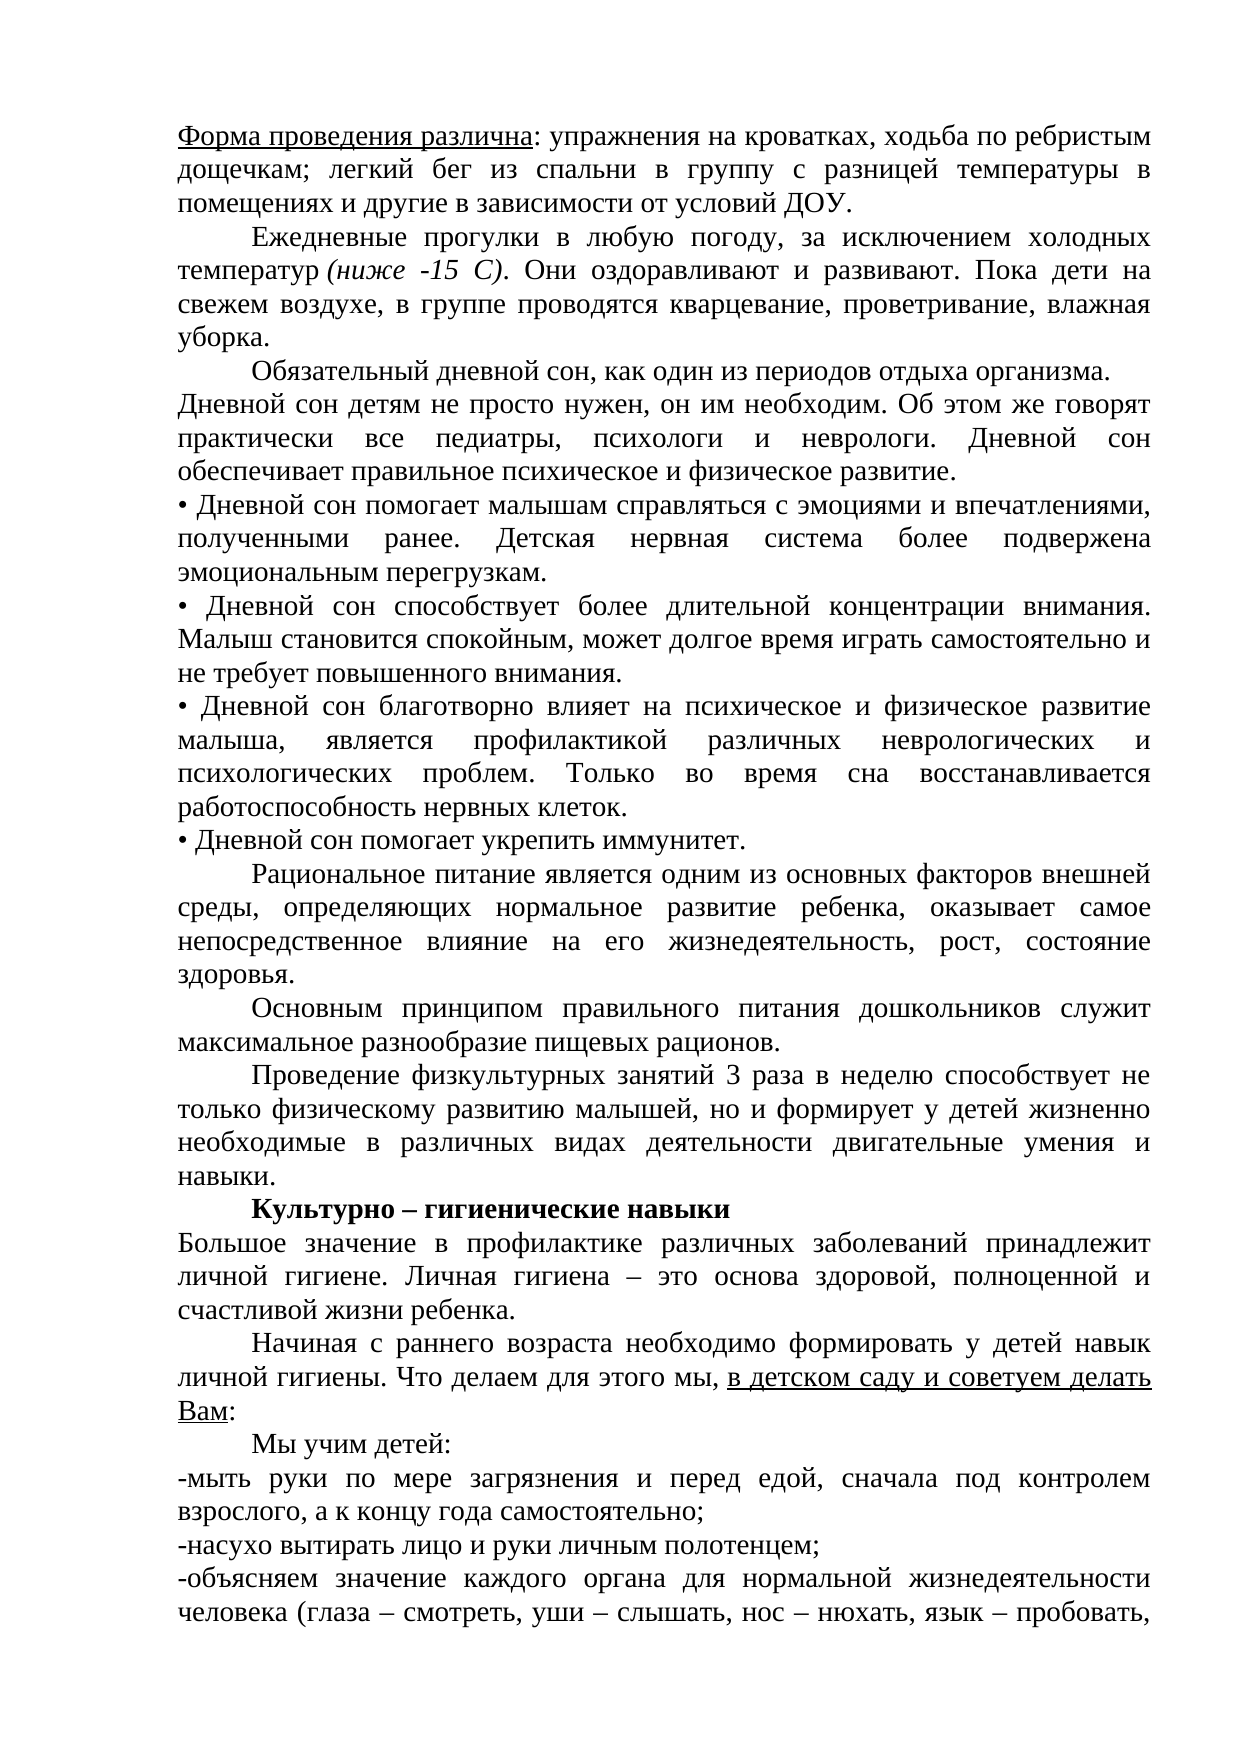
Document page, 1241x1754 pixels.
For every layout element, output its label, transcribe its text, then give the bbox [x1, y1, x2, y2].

text Основным принципом правильного питания дошкольников служит максимальное разнообразие пищевых рационов. [177, 990, 1152, 1057]
text Проведение физкультурных занятий 3 раза в неделю способствует не только физическому развитию малышей, но и формирует у детей жизненно необходимые в различных видах деятельности двигательные умения и навыки. [177, 1057, 1152, 1191]
text Начиная с раннего возраста необходимо формировать у детей навык личной гигиены. Что делаем для этого мы, в детском саду и советуем делать Вам: [177, 1326, 1152, 1426]
text Ежедневные прогулки в любую погоду, за исключением холодных температур (ниже -15 С). Они оздоравливают и развивают. Пока дети на свежем воздухе, в группе проводятся кварцевание, проветривание, влажная уборка. [177, 219, 1152, 353]
text • Дневной сон благотворно влияет на психическое и физическое развитие малыша, является профилактикой различных неврологических и психологических проблем. Только во время сна восстанавливается работоспособность нервных клеток. [177, 688, 1152, 822]
text Дневной сон детям не просто нужен, он им необходим. Об этом же говорят практически все педиатры, психологи и неврологи. Дневной сон обеспечивает правильное психическое и физическое развитие. [177, 386, 1152, 487]
text Культурно – гигиенические навыки [177, 1191, 1152, 1225]
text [177, 1560, 1152, 1627]
text Рациональное питание является одним из основных факторов внешней среды, определяющих нормальное развитие ребенка, оказывает самое непосредственное влияние на его жизнедеятельность, рост, состояние здоровья. [177, 856, 1152, 990]
text • Дневной сон способствует более длительной концентрации внимания. Малыш становится спокойным, может долгое время играть самостоятельно и не требует повышенного внимания. [177, 588, 1152, 688]
text Большое значение в профилактике различных заболеваний принадлежит личной гигиене. Личная гигиена – это основа здоровой, полноценной и счастливой жизни ребенка. [177, 1225, 1152, 1326]
text Форма проведения различна: упражнения на кроватках, ходьба по ребристым дощечкам; легкий бег из спальни в группу с разницей температуры в помещениях и другие в зависимости от условий ДОУ. [177, 118, 1152, 219]
text -насухо вытирать лицо и руки личным полотенцем; [177, 1527, 1152, 1560]
text • Дневной сон помогает укрепить иммунитет. [177, 822, 1152, 856]
text Обязательный дневной сон, как один из периодов отдыха организма. [177, 353, 1152, 386]
text -мыть руки по мере загрязнения и перед едой, сначала под контролем взрослого, а к концу года самостоятельно; [177, 1460, 1152, 1527]
text Мы учим детей: [177, 1426, 1152, 1460]
text • Дневной сон помогает малышам справляться с эмоциями и впечатлениями, полученными ранее. Детская нервная система более подвержена эмоциональным перегрузкам. [177, 487, 1152, 588]
